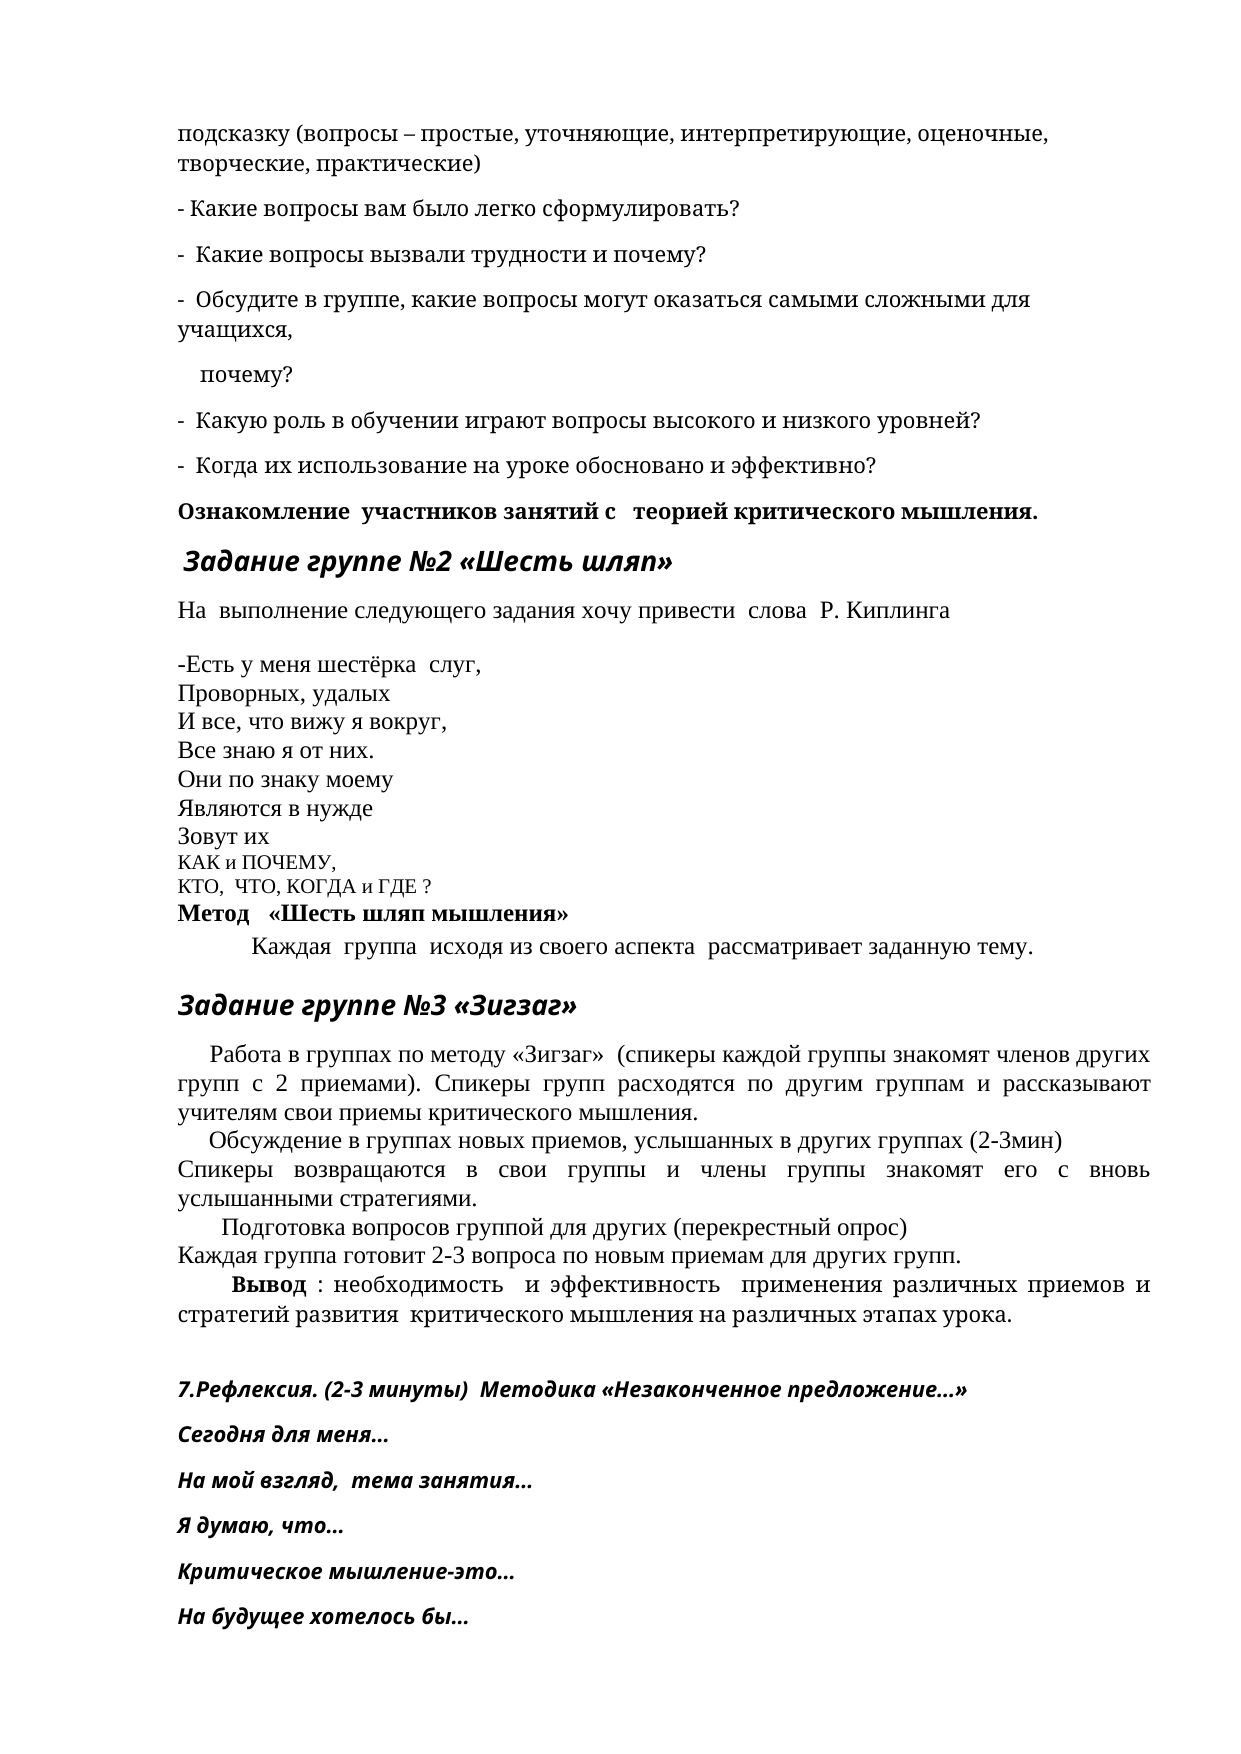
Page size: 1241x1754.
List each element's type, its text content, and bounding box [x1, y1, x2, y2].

text - Какую роль в обучении играют вопросы высокого и низкого уровней? [177, 405, 1152, 434]
text Работа в группах по методу «Зигзаг» (спикеры каждой группы знакомят членов других групп с 2 приемами). Спикеры групп расходятся по другим группам и рассказывают учителям свои приемы критического мышления. [177, 1039, 1152, 1125]
text Все знаю я от них. [177, 735, 1152, 764]
text Они по знаку моему [177, 764, 1152, 793]
text почему? [177, 359, 1152, 389]
text Задание группе №2 «Шесть шляп» [177, 541, 1152, 579]
text - Когда их использование на уроке обосновано и эффективно? [177, 450, 1152, 480]
text На выполнение следующего задания хочу привести слова Р. Киплинга [177, 595, 1152, 624]
text Проворных, удалых [177, 678, 1152, 706]
text Обсуждение в группах новых приемов, услышанных в других группах (2-3мин) [177, 1125, 1152, 1154]
text Ознакомление участников занятий с теорией критического мышления. [177, 496, 1152, 525]
text И все, что вижу я вокруг, [177, 706, 1152, 735]
text Подготовка вопросов группой для других (перекрестный опрос) [177, 1212, 1152, 1240]
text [177, 118, 1152, 178]
text Сегодня для меня… [177, 1419, 1152, 1449]
text Метод «Шесть шляп мышления» [177, 898, 1152, 927]
text Спикеры возвращаются в свои группы и члены группы знакомят его с вновь услышанными стратегиями. [177, 1154, 1152, 1212]
text КТО, ЧТО, КОГДА и ГДЕ ? [177, 874, 1152, 898]
text Каждая группа готовит 2-3 вопроса по новым приемам для других групп. [177, 1240, 1152, 1269]
text - Обсудите в группе, какие вопросы могут оказаться самыми сложными для учащихся, [177, 284, 1152, 344]
text Вывод : необходимость и эффективность применения различных приемов и стратегий развития критического мышления на различных этапах урока. [177, 1269, 1152, 1329]
text Зовут их [177, 821, 1152, 850]
text -Есть у меня шестёрка слуг, [177, 649, 1152, 678]
text - Какие вопросы вам было легко сформулировать? [177, 193, 1152, 223]
text На мой взгляд, тема занятия… [177, 1465, 1152, 1495]
text Каждая группа исходя из своего аспекта рассматривает заданную тему. [177, 931, 1152, 960]
text 7.Рефлексия. (2-3 минуты) Методика «Незаконченное предложение…» [177, 1374, 1152, 1404]
text КАК и ПОЧЕМУ, [177, 850, 1152, 874]
text - Какие вопросы вызвали трудности и почему? [177, 239, 1152, 268]
text Являются в нужде [177, 793, 1152, 821]
text Задание группе №3 «Зигзаг» [177, 985, 1152, 1023]
text Я думаю, что… [177, 1510, 1152, 1540]
text На будущее хотелось бы… [177, 1601, 1152, 1631]
text Критическое мышление-это… [177, 1556, 1152, 1586]
